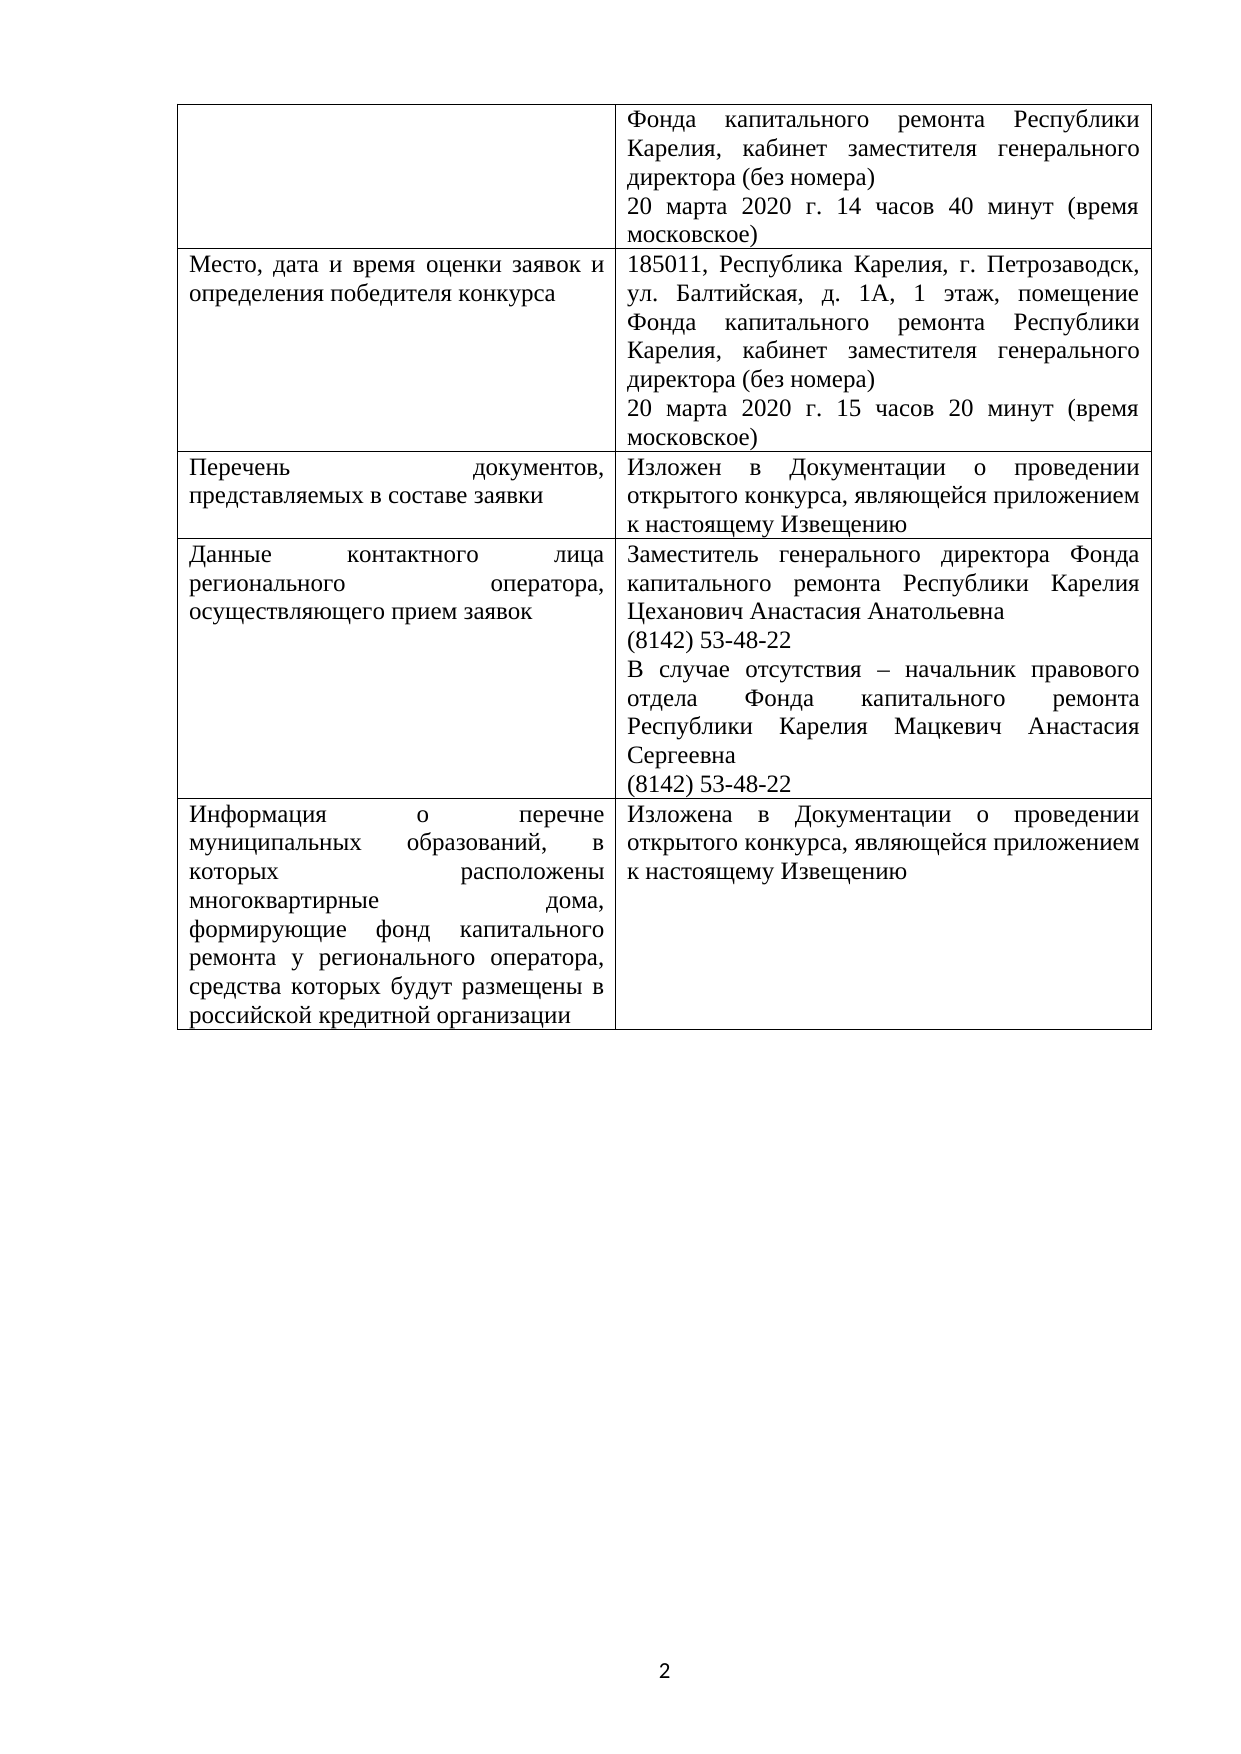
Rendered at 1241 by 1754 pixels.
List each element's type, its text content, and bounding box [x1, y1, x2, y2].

table_cell 185011, Республика Карелия, г. Петрозаводск, ул. Балтийская, д. 1А, 1 этаж, помещение Фонда капитального ремонта Республики Карелия, кабинет заместителя генерального директора (без номера) 20 марта 2020 г. 15 часов 20 минут (время московское) [616, 249, 1151, 451]
table_cell Данные контактного лица регионального оператора, осуществляющего прием заявок [178, 539, 615, 798]
table_cell Место, дата и время оценки заявок и определения победителя конкурса [178, 249, 615, 451]
table_cell Заместитель генерального директора Фонда капитального ремонта Республики Карелия Цеханович Анастасия Анатольевна (8142) 53-48-22 В случае отсутствия – начальник правового отдела Фонда капитального ремонта Республики Карелия Мацкевич Анастасия Сергеевна (8142) 53-48-22 [616, 539, 1151, 798]
table_cell Перечень документов, представляемых в составе заявки [178, 452, 615, 538]
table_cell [616, 105, 1151, 248]
table_cell Изложен в Документации о проведении открытого конкурса, являющейся приложением к настоящему Извещению [616, 452, 1151, 538]
table_cell Изложена в Документации о проведении открытого конкурса, являющейся приложением к настоящему Извещению [616, 799, 1151, 1029]
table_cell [178, 105, 615, 248]
table_cell Информация о перечне муниципальных образований, в которых расположены многоквартирные дома, формирующие фонд капитального ремонта у регионального оператора, средства которых будут размещены в российской кредитной организации [178, 799, 615, 1029]
